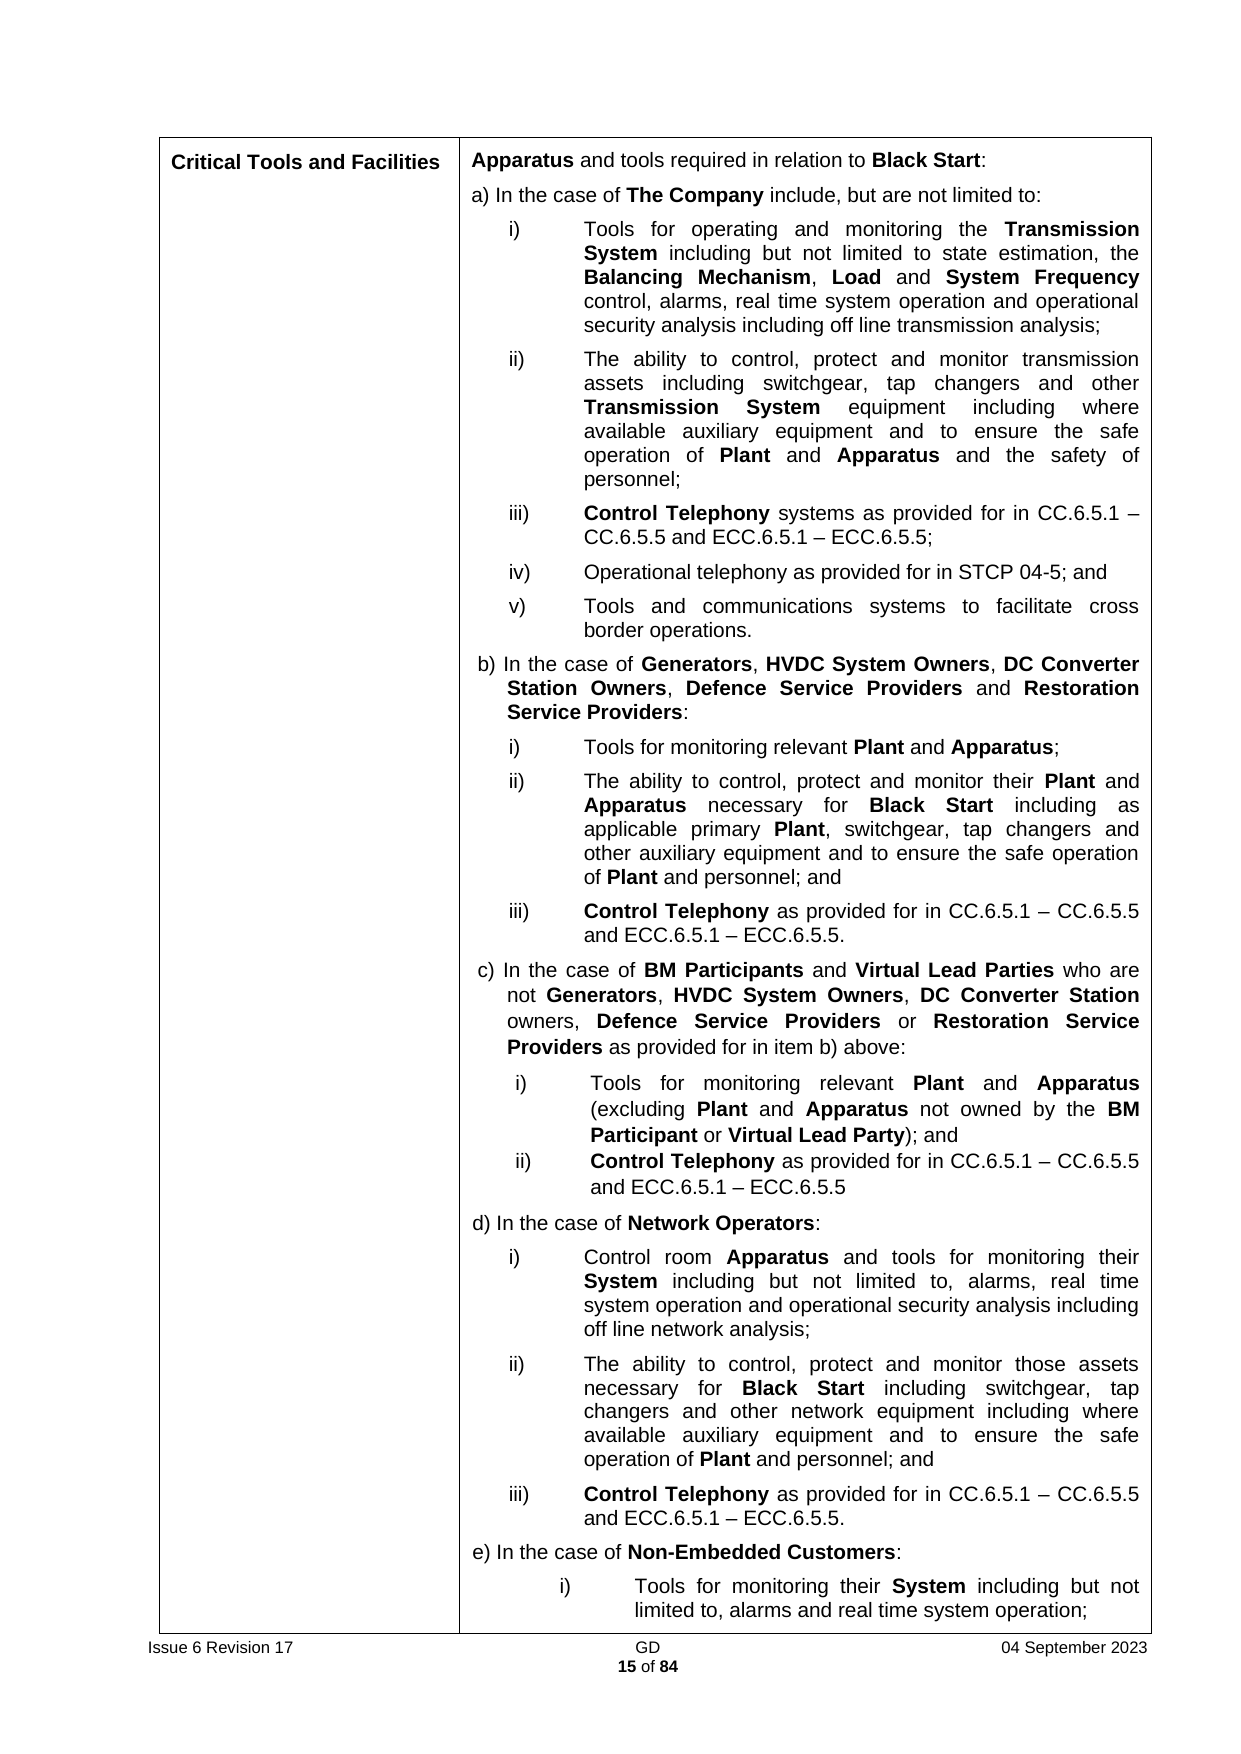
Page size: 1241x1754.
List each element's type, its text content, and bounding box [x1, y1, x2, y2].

table_cell Critical Tools and Facilities [160, 138, 459, 1633]
